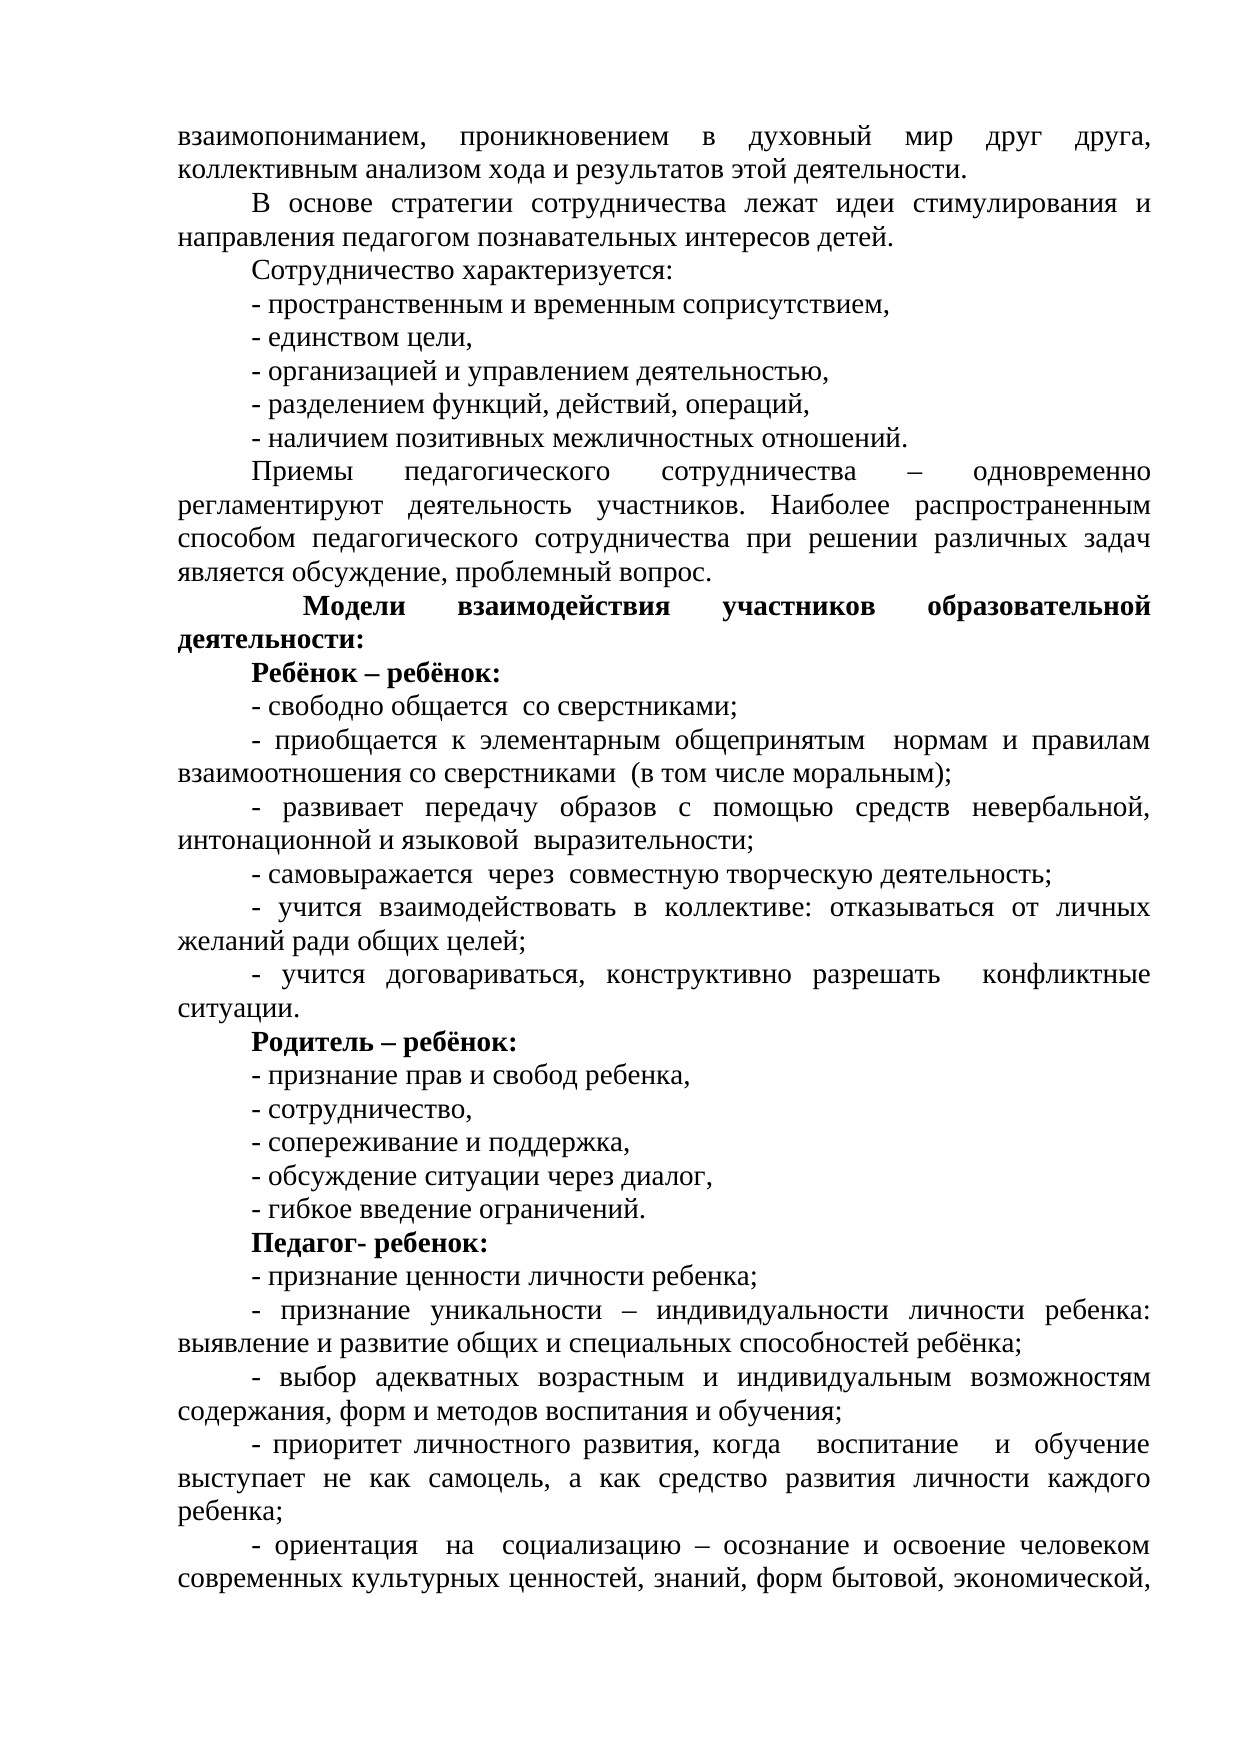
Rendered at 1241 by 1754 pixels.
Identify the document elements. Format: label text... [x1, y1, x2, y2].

list - разделением функций, действий, операций, [251, 386, 1152, 420]
list - признание прав и свобод ребенка, [251, 1057, 1152, 1091]
text Сотрудничество характеризуется: [177, 252, 1152, 286]
list - приоритет личностного развития, когда воспитание и обучение выступает не как самоцель, а как средство развития личности каждого ребенка; [177, 1426, 1152, 1527]
text В основе стратегии сотрудничества лежат идеи стимулирования и направления педагогом познавательных интересов детей. [177, 185, 1152, 252]
text Модели взаимодействия участников образовательной деятельности: [177, 588, 1152, 655]
list - единством цели, [251, 319, 1152, 353]
list - развивает передачу образов с помощью средств невербальной, интонационной и языковой выразительности; [177, 789, 1152, 856]
list Родитель – ребёнок: [177, 1024, 1152, 1057]
list - учится договариваться, конструктивно разрешать конфликтные ситуации. [177, 957, 1152, 1024]
list - приобщается к элементарным общепринятым нормам и правилам взаимоотношения со сверстниками (в том числе моральным); [177, 722, 1152, 789]
list - учится взаимодействовать в коллективе: отказываться от личных желаний ради общих целей; [177, 889, 1152, 957]
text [177, 118, 1152, 185]
list - сопереживание и поддержка, [251, 1124, 1152, 1158]
list - обсуждение ситуации через диалог, [251, 1158, 1152, 1191]
text Ребёнок – ребёнок: [177, 655, 1152, 688]
list - выбор адекватных возрастным и индивидуальным возможностям содержания, форм и методов воспитания и обучения; [177, 1359, 1152, 1426]
list - признание уникальности – индивидуальности личности ребенка: выявление и развитие общих и специальных способностей ребёнка; [177, 1292, 1152, 1359]
list - пространственным и временным соприсутствием, [251, 286, 1152, 319]
list - свободно общается со сверстниками; [177, 688, 1152, 722]
text Приемы педагогического сотрудничества – одновременно регламентируют деятельность участников. Наиболее распространенным способом педагогического сотрудничества при решении различных задач является обсуждение, проблемный вопрос. [177, 453, 1152, 588]
list - гибкое введение ограничений. [251, 1191, 1152, 1225]
list - самовыражается через совместную творческую деятельность; [177, 856, 1152, 889]
list - признание ценности личности ребенка; [177, 1258, 1152, 1292]
list - сотрудничество, [251, 1091, 1152, 1124]
text Педагог- ребенок: [177, 1225, 1152, 1258]
list - организацией и управлением деятельностью, [251, 353, 1152, 386]
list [177, 1527, 1152, 1594]
list - наличием позитивных межличностных отношений. [251, 420, 1152, 453]
